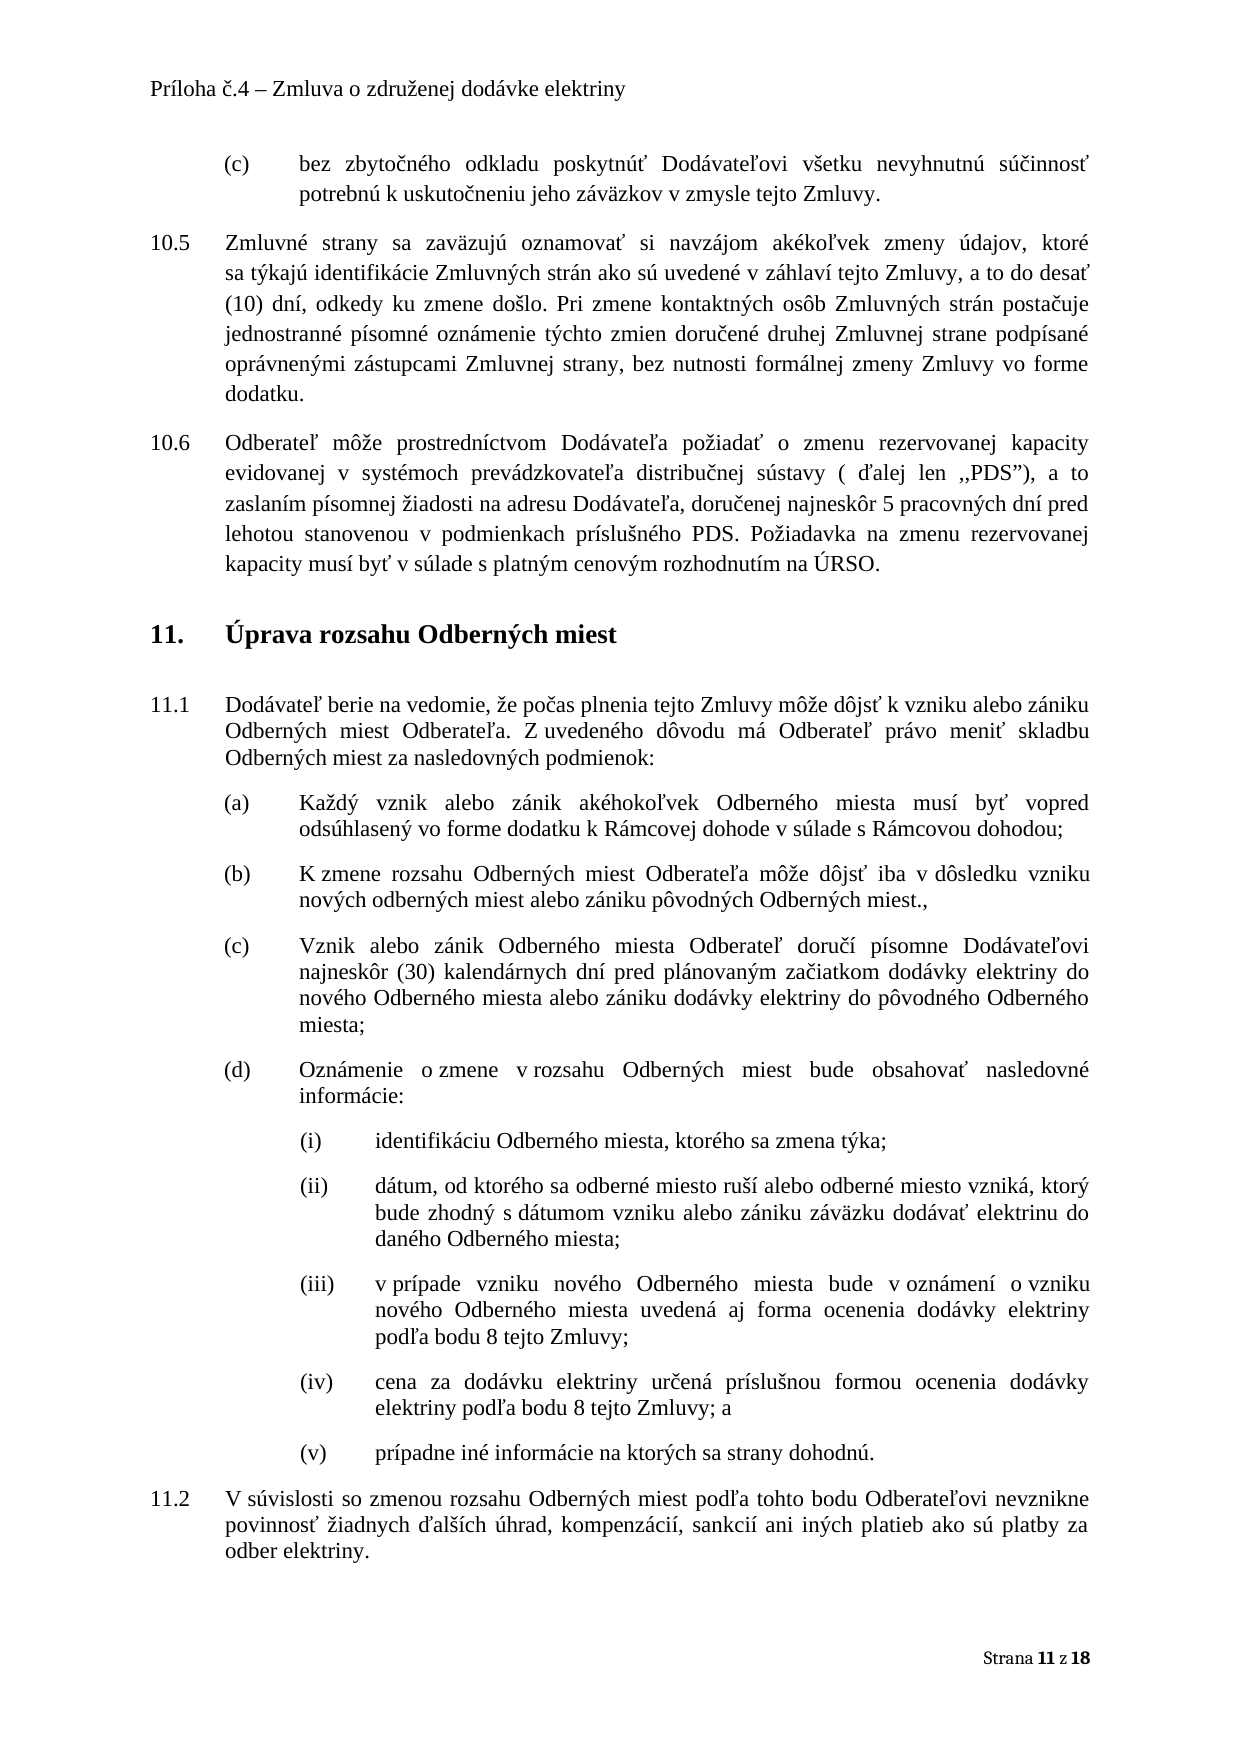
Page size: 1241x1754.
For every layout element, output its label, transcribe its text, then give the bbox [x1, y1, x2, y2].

subtitle K zmene rozsahu Odberných miest Odberateľa môže dôjsť iba v dôsledku vzniku nových odberných miest alebo zániku pôvodných Odberných miest., [224, 860, 1090, 913]
subtitle bez zbytočného odkladu poskytnúť Dodávateľovi všetku nevyhnutnú súčinnosť potrebnú k uskutočneniu jeho záväzkov v zmysle tejto Zmluvy. [224, 150, 1090, 207]
subtitle Oznámenie o zmene v rozsahu Odberných miest bude obsahovať nasledovné informácie: [224, 1056, 1090, 1108]
subtitle Odberateľ môže prostredníctvom Dodávateľa požiadať o zmenu rezervovanej kapacity evidovanej v systémoch prevádzkovateľa distribučnej sústavy ( ďalej len ,,PDS”), a to zaslaním písomnej žiadosti na adresu Dodávateľa, doručenej najneskôr 5 pracovných dní pred lehotou stanovenou v podmienkach príslušného PDS. Požiadavka na zmenu rezervovanej kapacity musí byť v súlade s platným cenovým rozhodnutím na ÚRSO. [150, 429, 1090, 576]
subtitle identifikáciu Odberného miesta, ktorého sa zmena týka; [300, 1127, 1090, 1154]
subtitle V súvislosti so zmenou rozsahu Odberných miest podľa tohto bodu Odberateľovi nevznikne povinnosť žiadnych ďalších úhrad, kompenzácií, sankcií ani iných platieb ako sú platby za odber elektriny. [150, 1484, 1090, 1564]
subtitle Dodávateľ berie na vedomie, že počas plnenia tejto Zmluvy môže dôjsť k vzniku alebo zániku Odberných miest Odberateľa. Z uvedeného dôvodu má Odberateľ právo meniť skladbu Odberných miest za nasledovných podmienok: [150, 691, 1090, 770]
subtitle Vznik alebo zánik Odberného miesta Odberateľ doručí písomne Dodávateľovi najneskôr (30) kalendárnych dní pred plánovaným začiatkom dodávky elektriny do nového Odberného miesta alebo zániku dodávky elektriny do pôvodného Odberného miesta; [224, 932, 1090, 1037]
subtitle Úprava rozsahu Odberných miest [150, 618, 1090, 649]
subtitle prípadne iné informácie na ktorých sa strany dohodnú. [300, 1439, 1090, 1466]
subtitle v prípade vzniku nového Odberného miesta bude v oznámení o vzniku nového Odberného miesta uvedená aj forma ocenenia dodávky elektriny podľa bodu 8 tejto Zmluvy; [300, 1270, 1090, 1349]
subtitle dátum, od ktorého sa odberné miesto ruší alebo odberné miesto vzniká, ktorý bude zhodný s dátumom vzniku alebo zániku záväzku dodávať elektrinu do daného Odberného miesta; [300, 1172, 1090, 1251]
subtitle Zmluvné strany sa zaväzujú oznamovať si navzájom akékoľvek zmeny údajov, ktoré sa týkajú identifikácie Zmluvných strán ako sú uvedené v záhlaví tejto Zmluvy, a to do desať (10) dní, odkedy ku zmene došlo. Pri zmene kontaktných osôb Zmluvných strán postačuje jednostranné písomné oznámenie týchto zmien doručené druhej Zmluvnej strane podpísané oprávnenými zástupcami Zmluvnej strany, bez nutnosti formálnej zmeny Zmluvy vo forme dodatku. [150, 229, 1090, 407]
subtitle Každý vznik alebo zánik akéhokoľvek Odberného miesta musí byť vopred odsúhlasený vo forme dodatku k Rámcovej dohode v súlade s Rámcovou dohodou; [224, 789, 1090, 841]
subtitle cena za dodávku elektriny určená príslušnou formou ocenenia dodávky elektriny podľa bodu 8 tejto Zmluvy; a [300, 1368, 1090, 1421]
